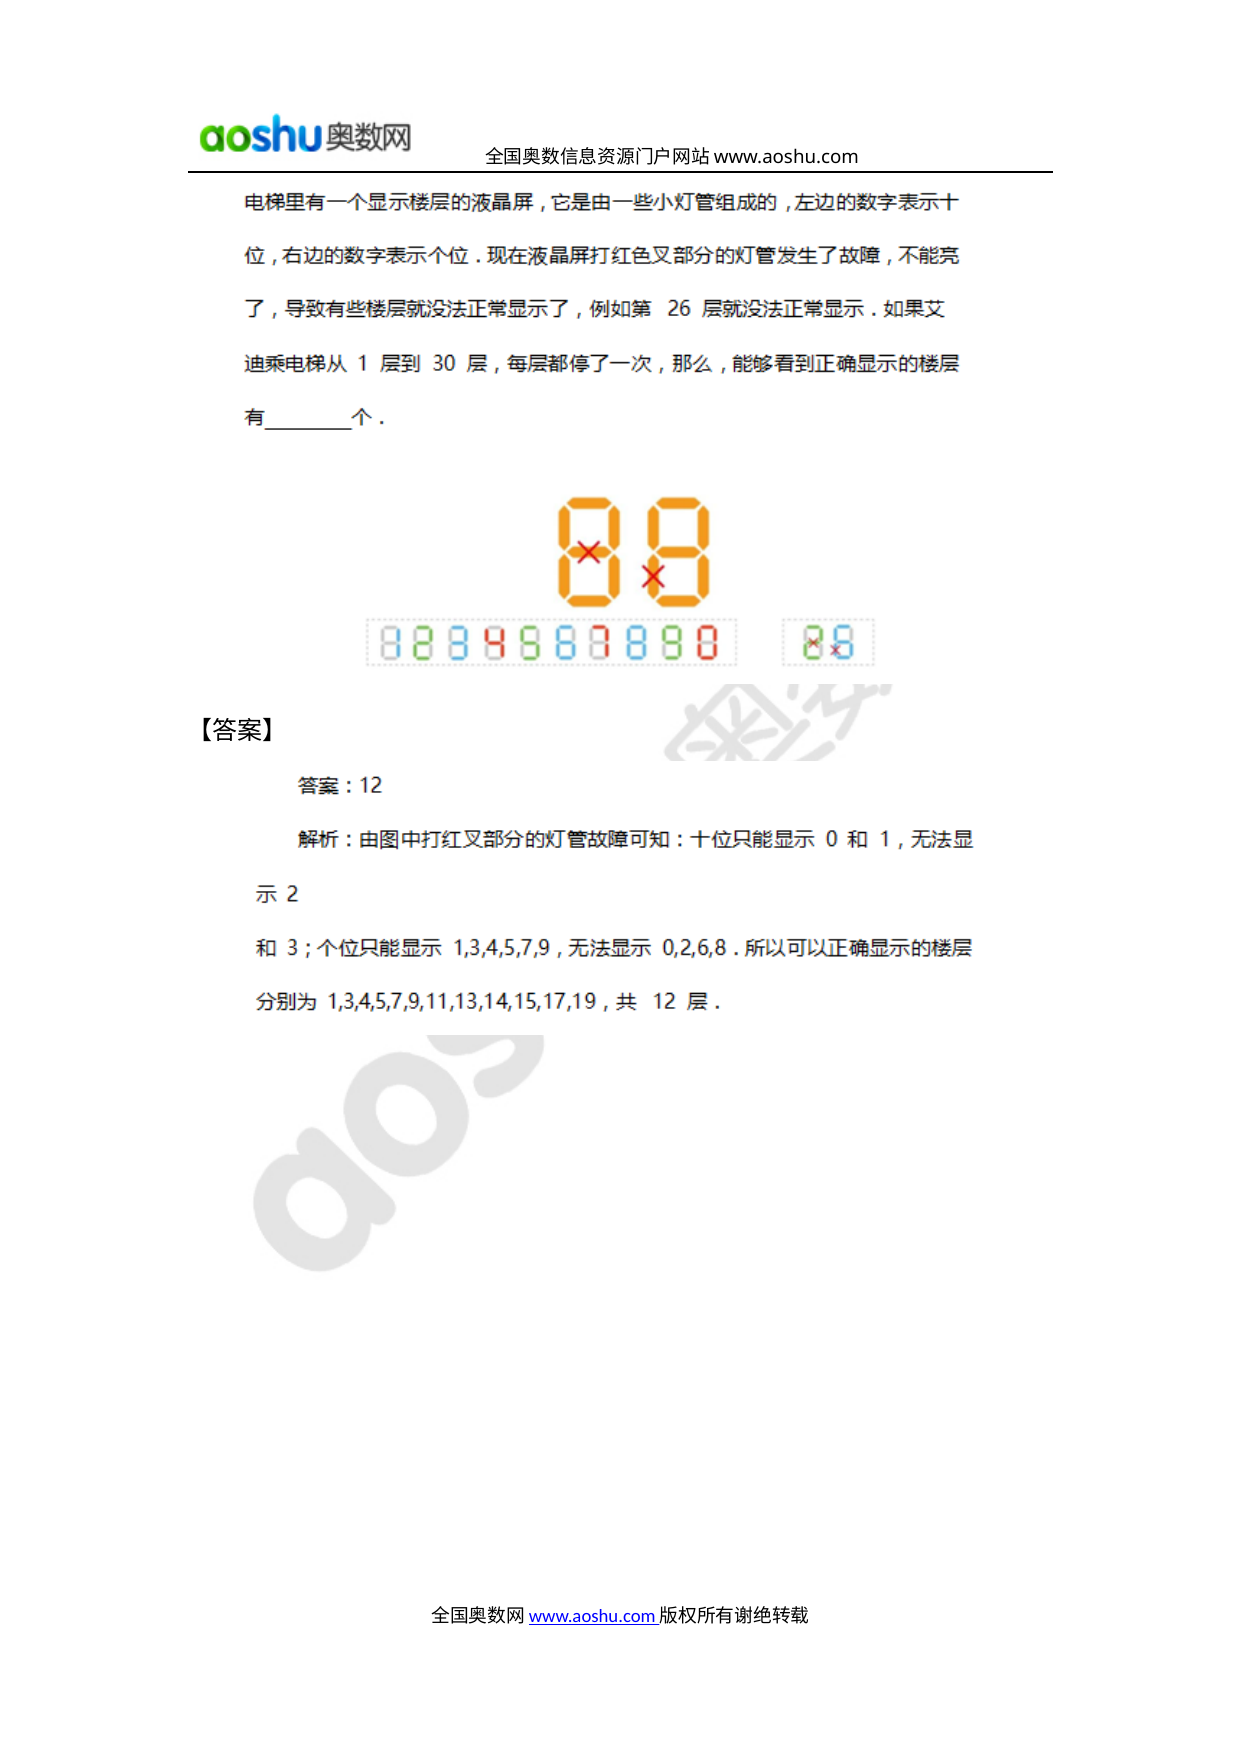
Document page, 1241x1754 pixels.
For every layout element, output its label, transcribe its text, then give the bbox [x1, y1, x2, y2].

picture [187, 176, 1053, 696]
picture [187, 761, 1053, 1338]
text 【答案】 [187, 696, 1053, 761]
picture [187, 88, 485, 164]
